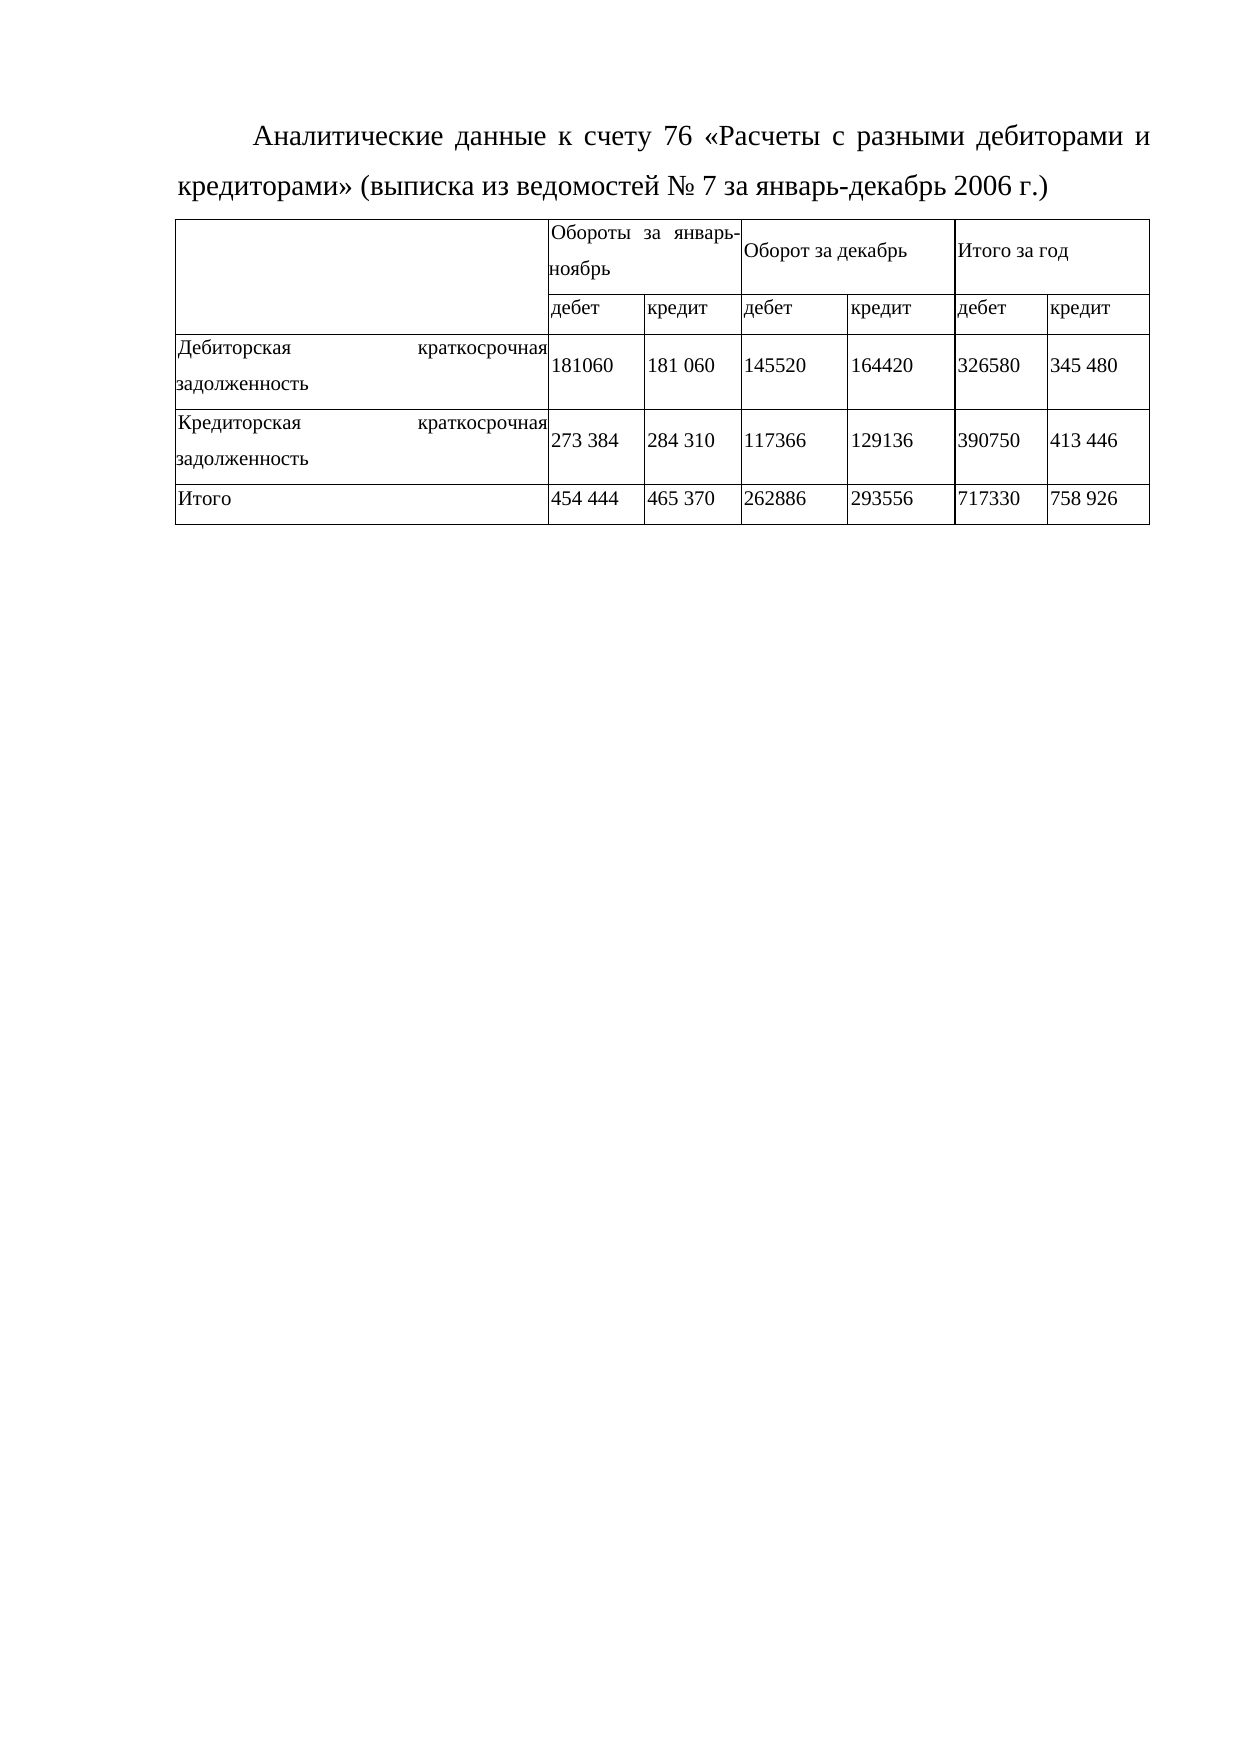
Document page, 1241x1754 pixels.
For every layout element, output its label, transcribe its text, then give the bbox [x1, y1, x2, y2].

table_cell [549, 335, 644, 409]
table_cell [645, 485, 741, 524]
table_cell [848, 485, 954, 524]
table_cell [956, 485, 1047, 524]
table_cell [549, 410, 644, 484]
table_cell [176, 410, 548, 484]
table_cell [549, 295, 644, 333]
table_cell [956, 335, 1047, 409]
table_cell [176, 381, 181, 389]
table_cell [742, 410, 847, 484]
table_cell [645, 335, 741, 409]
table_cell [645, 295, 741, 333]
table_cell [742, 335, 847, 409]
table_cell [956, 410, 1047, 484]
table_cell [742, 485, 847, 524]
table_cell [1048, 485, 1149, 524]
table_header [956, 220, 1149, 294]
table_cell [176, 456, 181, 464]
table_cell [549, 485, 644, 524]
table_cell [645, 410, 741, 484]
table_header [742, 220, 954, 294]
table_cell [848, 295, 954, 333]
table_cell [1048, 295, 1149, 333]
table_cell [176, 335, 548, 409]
text Аналитические данные к счету 76 «Расчеты с разными дебиторами и кредиторами» (выписка из ведомостей № 7 за январь-декабрь 2006 г.) [177, 118, 1152, 202]
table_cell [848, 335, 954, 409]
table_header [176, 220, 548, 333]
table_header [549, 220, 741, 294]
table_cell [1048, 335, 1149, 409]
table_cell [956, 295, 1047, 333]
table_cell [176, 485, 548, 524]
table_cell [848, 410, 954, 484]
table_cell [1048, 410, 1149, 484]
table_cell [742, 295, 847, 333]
